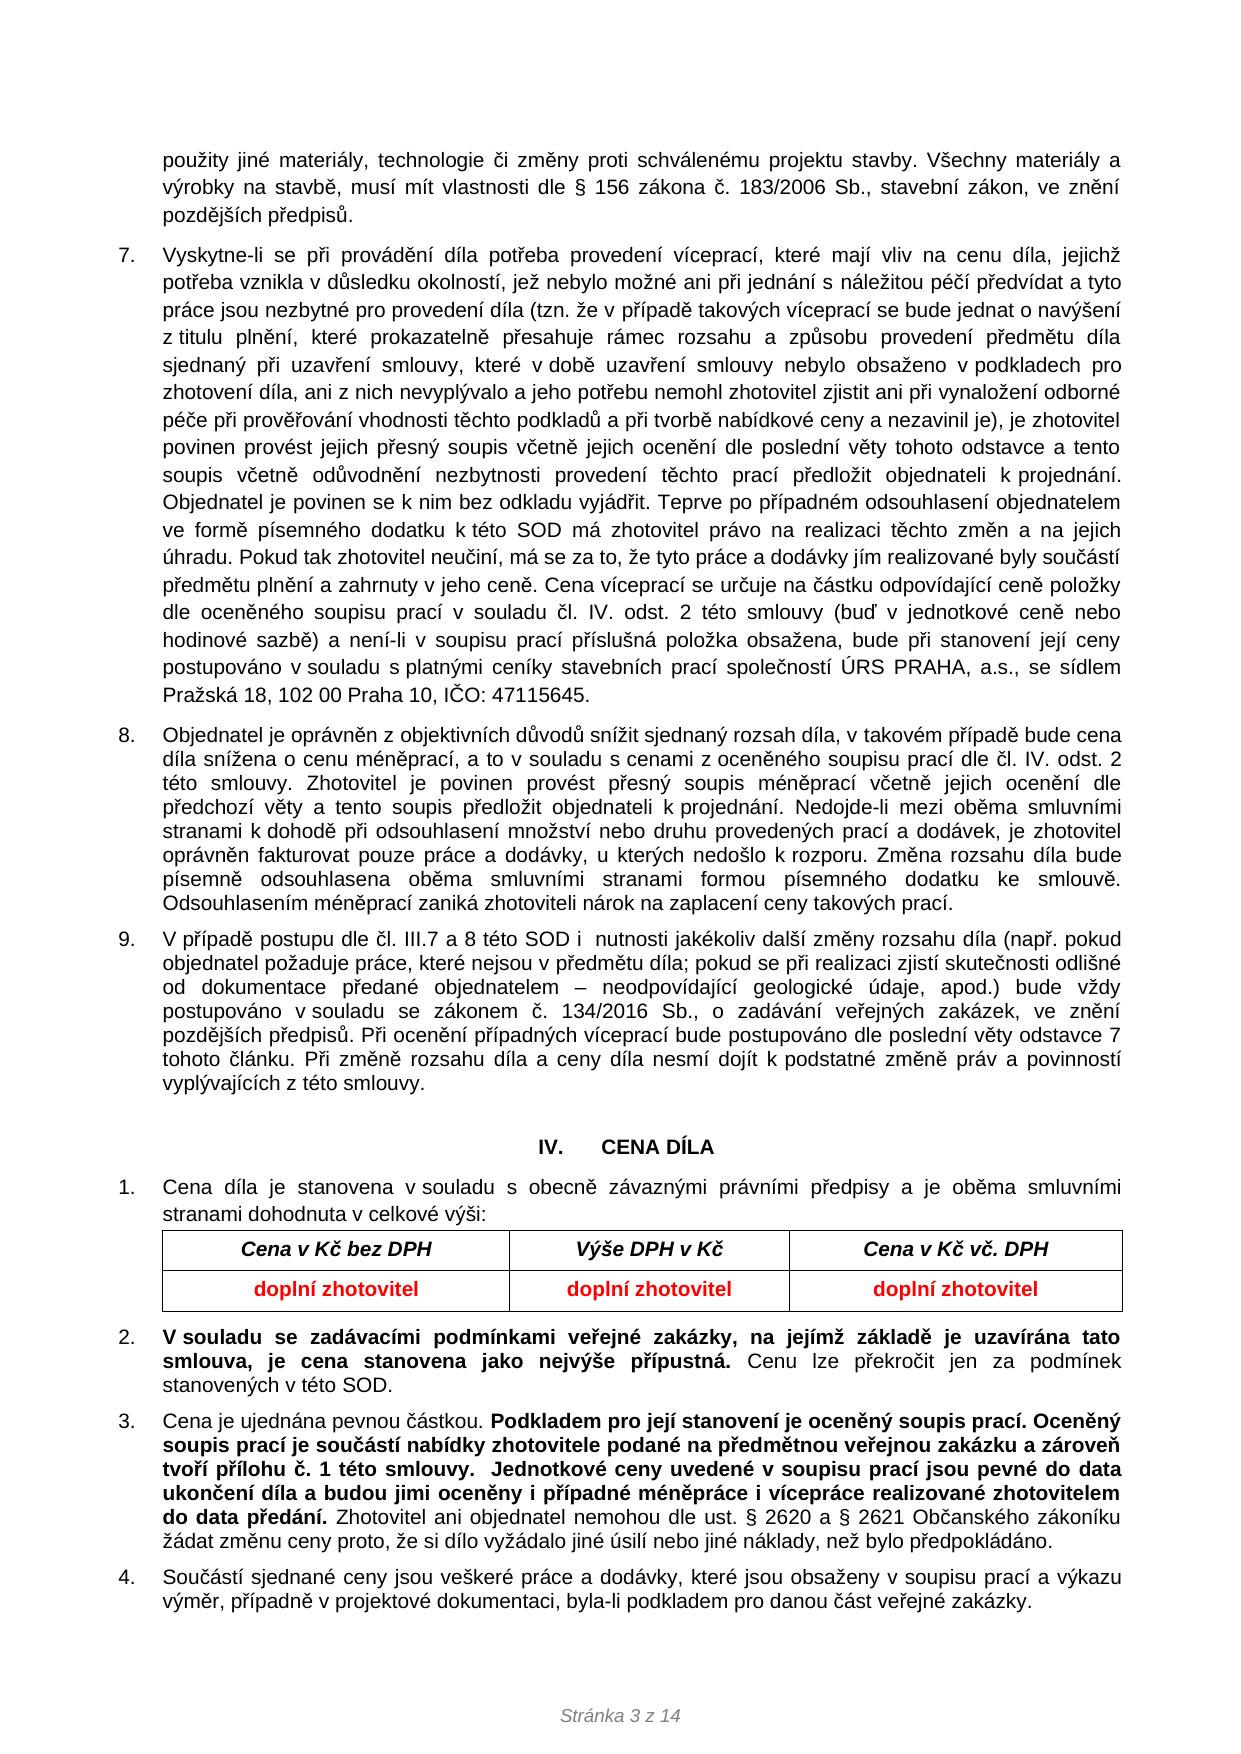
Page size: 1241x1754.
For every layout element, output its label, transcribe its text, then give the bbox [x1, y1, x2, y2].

list Cena je ujednána pevnou částkou. Podkladem pro její stanovení je oceněný soupis prací. Oceněný soupis prací je součástí nabídky zhotovitele podané na předmětnou veřejnou zakázku a zároveň tvoří přílohu č. 1 této smlouvy. Jednotkové ceny uvedené v soupisu prací jsou pevné do data ukončení díla a budou jimi oceněny i případné méněpráce i vícepráce realizované zhotovitelem do data předání. Zhotovitel ani objednatel nemohou dle ust. § 2620 a § 2621 Občanského zákoníku žádat změnu ceny proto, že si dílo vyžádalo jiné úsilí nebo jiné náklady, než bylo předpokládáno. [118, 1409, 1122, 1553]
list V souladu se zadávacími podmínkami veřejné zakázky, na jejímž základě je uzavírána tato smlouva, je cena stanovena jako nejvýše přípustná. Cenu lze překročit jen za podmínek stanovených v této SOD. [118, 1324, 1122, 1396]
list Součástí sjednané ceny jsou veškeré práce a dodávky, které jsou obsaženy v soupisu prací a výkazu výměr, případně v projektové dokumentaci, byla-li podkladem pro danou část veřejné zakázky. [118, 1565, 1122, 1613]
table_header Výše DPH v Kč [510, 1231, 789, 1270]
table_header Cena v Kč vč. DPH [790, 1231, 1122, 1270]
table_cell doplní zhotovitel [790, 1271, 1122, 1311]
list Objednatel je oprávněn z objektivních důvodů snížit sjednaný rozsah díla, v takovém případě bude cena díla snížena o cenu méněprací, a to v souladu s cenami z oceněného soupisu prací dle čl. IV. odst. 2 této smlouvy. Zhotovitel je povinen provést přesný soupis méněprací včetně jejich ocenění dle předchozí věty a tento soupis předložit objednateli k projednání. Nedojde-li mezi oběma smluvními stranami k dohodě při odsouhlasení množství nebo druhu provedených prací a dodávek, je zhotovitel oprávněn fakturovat pouze práce a dodávky, u kterých nedošlo k rozporu. Změna rozsahu díla bude písemně odsouhlasena oběma smluvními stranami formou písemného dodatku ke smlouvě. Odsouhlasením méněprací zaniká zhotoviteli nárok na zaplacení ceny takových prací. [118, 723, 1122, 914]
table_header Cena v Kč bez DPH [163, 1231, 509, 1270]
list Vyskytne-li se při provádění díla potřeba provedení víceprací, které mají vliv na cenu díla, jejichž potřeba vznikla v důsledku okolností, jež nebylo možné ani při jednání s náležitou péčí předvídat a tyto práce jsou nezbytné pro provedení díla (tzn. že v případě takových víceprací se bude jednat o navýšení z titulu plnění, které prokazatelně přesahuje rámec rozsahu a způsobu provedení předmětu díla sjednaný při uzavření smlouvy, které v době uzavření smlouvy nebylo obsaženo v podkladech pro zhotovení díla, ani z nich nevyplývalo a jeho potřebu nemohl zhotovitel zjistit ani při vynaložení odborné péče při prověřování vhodnosti těchto podkladů a při tvorbě nabídkové ceny a nezavinil je), je zhotovitel povinen provést jejich přesný soupis včetně jejich ocenění dle poslední věty tohoto odstavce a tento soupis včetně odůvodnění nezbytnosti provedení těchto prací předložit objednateli k projednání. Objednatel je povinen se k nim bez odkladu vyjádřit. Teprve po případném odsouhlasení objednatelem ve formě písemného dodatku k této SOD má zhotovitel právo na realizaci těchto změn a na jejich úhradu. Pokud tak zhotovitel neučiní, má se za to, že tyto práce a dodávky jím realizované byly součástí předmětu plnění a zahrnuty v jeho ceně. Cena víceprací se určuje na částku odpovídající ceně položky dle oceněného soupisu prací v souladu čl. IV. odst. 2 této smlouvy (buď v jednotkové ceně nebo hodinové sazbě) a není-li v soupisu prací příslušná položka obsažena, bude při stanovení její ceny postupováno v souladu s platnými ceníky stavebních prací společností ÚRS PRAHA, a.s., se sídlem Pražská 18, 102 00 Praha 10, IČO: 47115645. [118, 243, 1122, 707]
table_cell doplní zhotovitel [163, 1271, 509, 1311]
list Cena díla [156, 1134, 1122, 1158]
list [118, 148, 1122, 227]
table_cell doplní zhotovitel [510, 1271, 789, 1311]
list V případě postupu dle čl. III.7 a 8 této SOD i nutnosti jakékoliv další změny rozsahu díla (např. pokud objednatel požaduje práce, které nejsou v předmětu díla; pokud se při realizaci zjistí skutečnosti odlišné od dokumentace předané objednatelem – neodpovídající geologické údaje, apod.) bude vždy postupováno v souladu se zákonem č. 134/2016 Sb., o zadávání veřejných zakázek, ve znění pozdějších předpisů. Při ocenění případných víceprací bude postupováno dle poslední věty odstavce 7 tohoto článku. Při změně rozsahu díla a ceny díla nesmí dojít k podstatné změně práv a povinností vyplývajících z této smlouvy. [118, 927, 1122, 1094]
list Cena díla je stanovena v souladu s obecně závaznými právními předpisy a je oběma smluvními stranami dohodnuta v celkové výši: [118, 1174, 1122, 1226]
